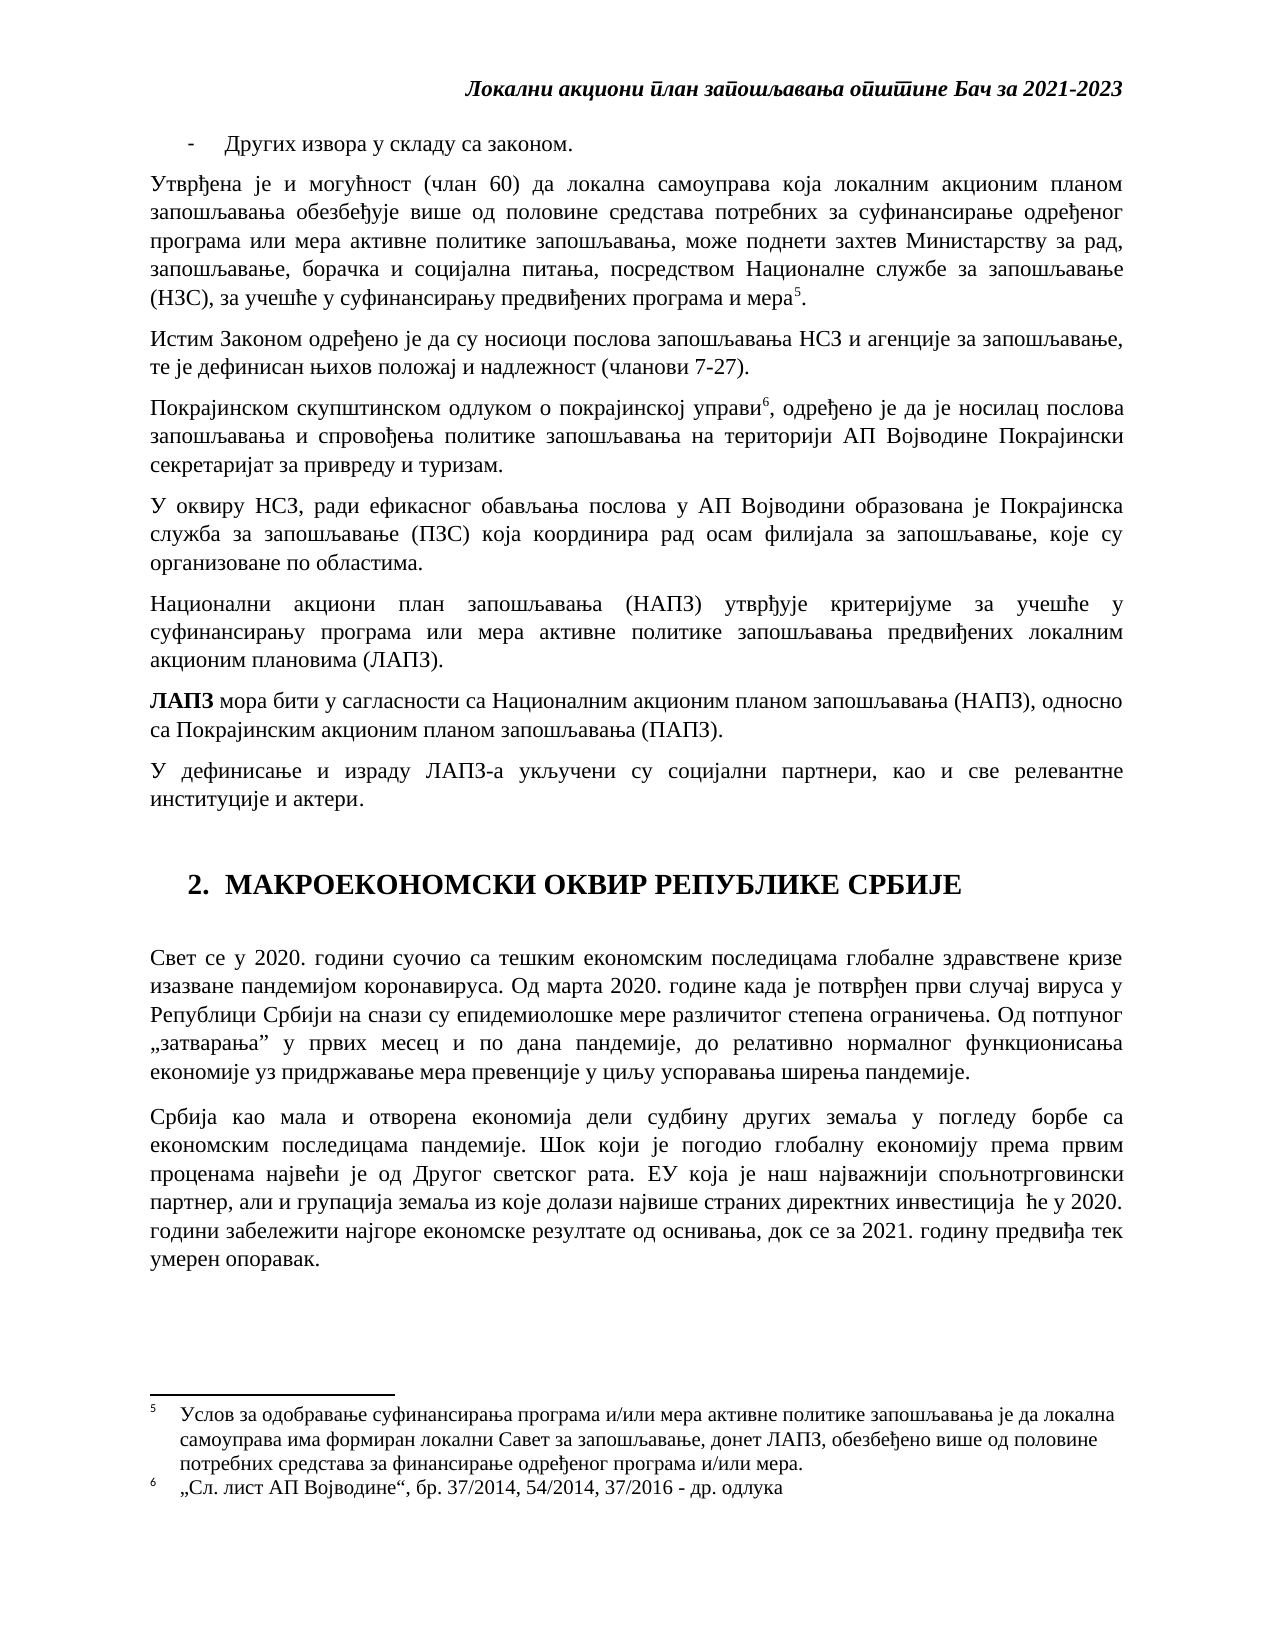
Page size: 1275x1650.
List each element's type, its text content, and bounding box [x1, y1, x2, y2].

text Србија као мала и отворена економија дели судбину других земаља у погледу борбе са економским последицама пандемије. Шок који је погодио глобалну економију према првим проценама највећи је од Другог светског рата. ЕУ која је наш најважнији спољнотрговински партнер, али и групација земаља из које долази највише страних директних инвестиција ће у 2020. години забележити најгоре економске резултате од оснивања, док се за 2021. годину предвиђа тек умерен опоравак. [150, 1103, 1125, 1272]
text Покрајинском скупштинском одлуком о покрајинској управи, одређено је да је носилац послова запошљавања и спровођења политике запошљавања на територији АП Војводине Покрајински секретаријат за привреду и туризам. [150, 394, 1125, 477]
text Утврђена је и могућност (члан 60) да локална самоуправа која локалним акционим планом запошљавања обезбеђује више од половине средстава потребних за суфинансирање одређеног програма или мера активне политике запошљавања, може поднети захтев Министарству за рад, запошљавање, борачка и социјална питања, посредством Националне службе за запошљавање (НЗС), за учешће у суфинансирању предвиђених програма и мера. [150, 170, 1125, 310]
text Национални акциони план запошљавања (НАПЗ) утврђује критеријуме за учешће у суфинансирању програма или мера активне политике запошљавања предвиђених локалним акционим плановима (ЛАПЗ). [150, 589, 1125, 673]
list Других извора у складу са законом. [187, 129, 1125, 157]
text Свет се у 2020. години суочио са тешким економским последицама глобалне здравствене кризе изазване пандемијом коронавируса. Од марта 2020. године када је потврђен први случај вируса у Републици Србији на снази су епидемиолошке мере различитог степена ограничења. Од потпуног „затварањаˮ у првих месец и по дана пандемије, до релативно нормалног функционисања економије уз придржавање мера превенције у циљу успоравања ширења пандемије. [150, 944, 1125, 1084]
text ЛАПЗ мора бити у сагласности са Националним акционим планом запошљавања (НАПЗ), односно са Покрајинским акционим планом запошљавања (ПАПЗ). [150, 687, 1125, 742]
text У дефинисање и израду ЛАПЗ-а укључени су социјални партнери, као и све релевантне институције и актери. [150, 757, 1125, 812]
list МАКРОЕКОНОМСКИ ОКВИР РЕПУБЛИКЕ СРБИЈЕ [187, 867, 1125, 901]
text У оквиру НСЗ, ради ефикасног обављања послова у АП Војводини образована је Покрајинска служба за запошљавање (ПЗС) која координира рад осам филијала за запошљавање, које су организоване по областима. [150, 492, 1125, 575]
text Истим Законом одређено је да су носиоци послова запошљавања НСЗ и агенције за запошљавање, те је дефинисан њихов положај и надлежност (чланови 7-27). [150, 324, 1125, 379]
